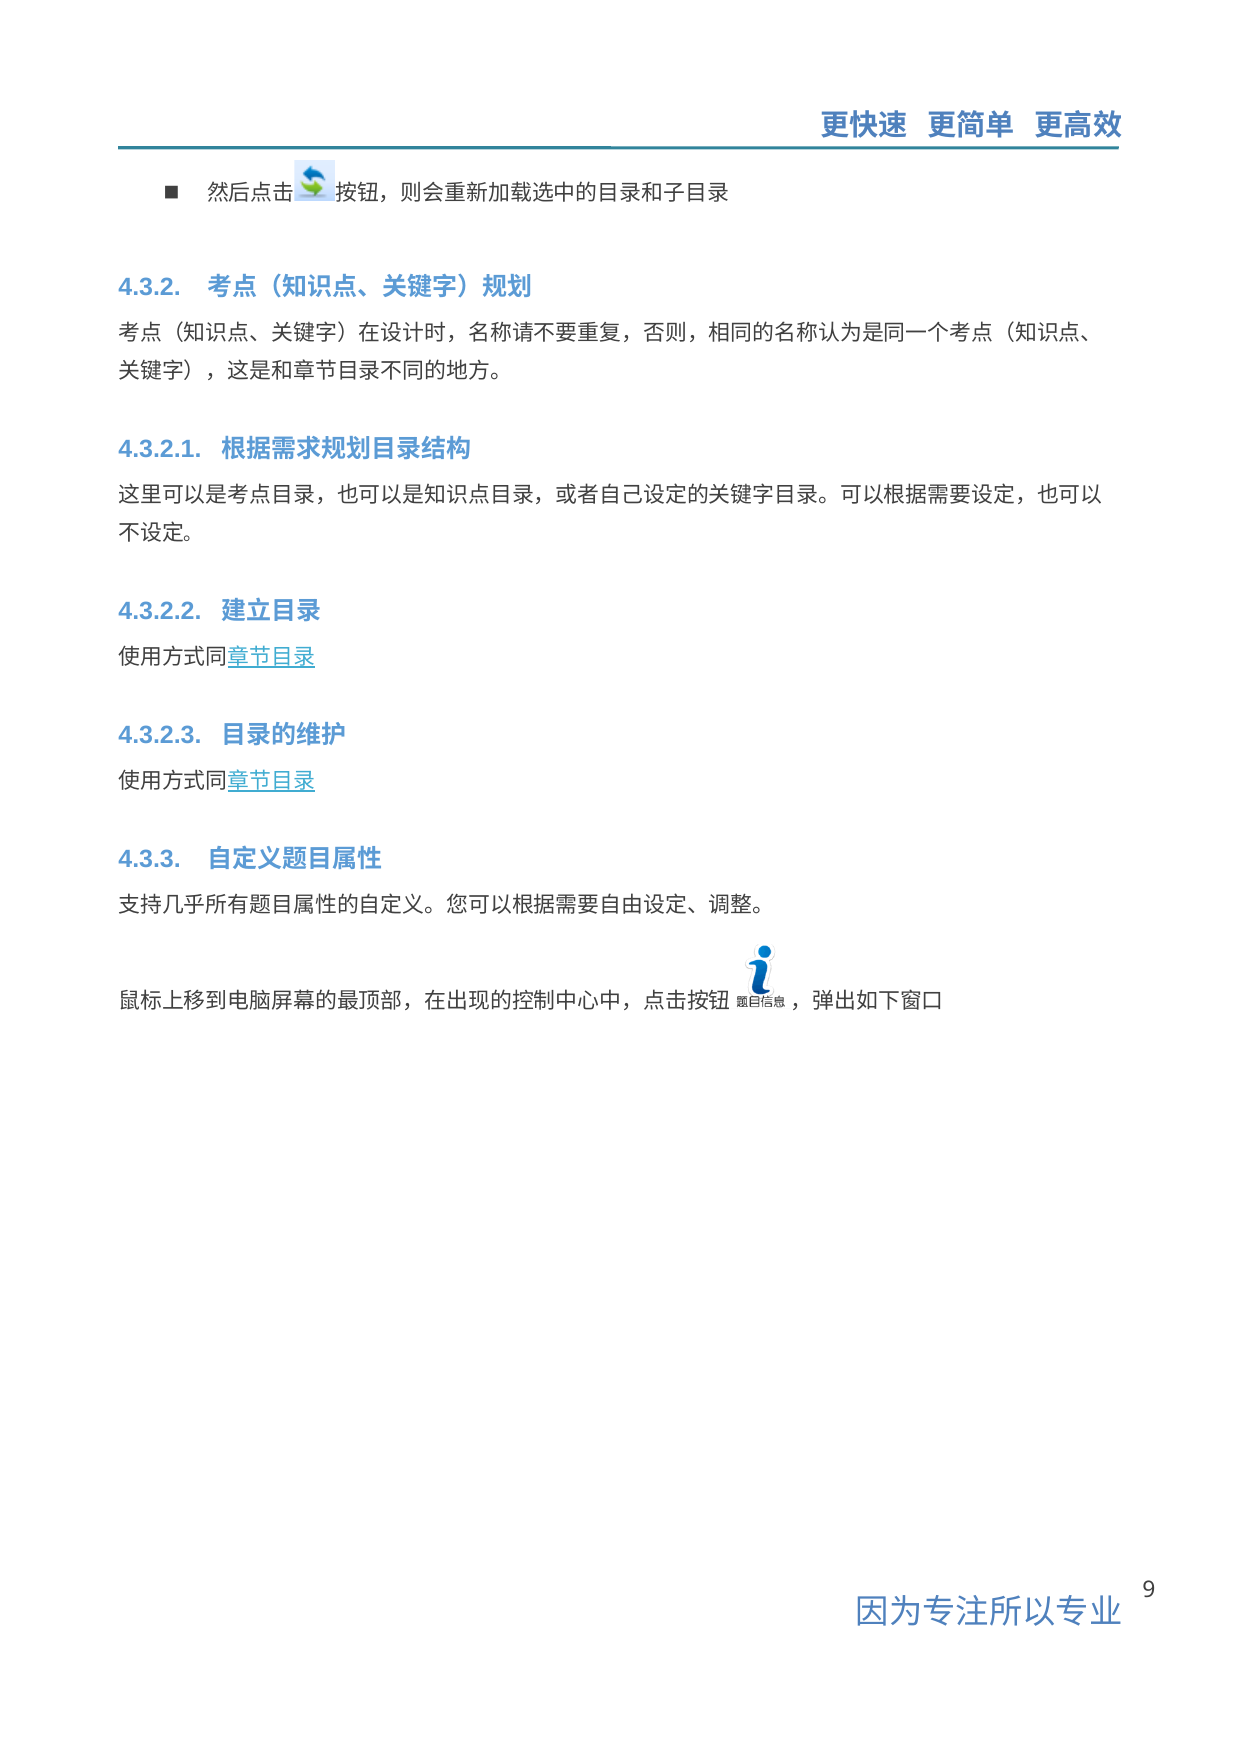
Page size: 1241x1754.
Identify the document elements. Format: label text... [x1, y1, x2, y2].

text 鼠标上移到电脑屏幕的最顶部，在出现的控制中心中，点击按钮，弹出如下窗口 [118, 944, 1122, 1015]
text 这里可以是考点目录，也可以是知识点目录，或者自己设定的关键字目录。可以根据需要设定，也可以不设定。 [118, 477, 1122, 547]
subtitle 自定义题目属性 [118, 839, 1122, 875]
subtitle 目录的维护 [118, 714, 1122, 751]
text 支持几乎所有题目属性的自定义。您可以根据需要自由设定、调整。 [118, 887, 1122, 919]
text 使用方式同章节目录 [118, 763, 1122, 795]
picture [730, 944, 791, 1009]
subtitle 建立目录 [118, 590, 1122, 627]
subtitle 考点（知识点、关键字）规划 [118, 266, 1122, 302]
text 使用方式同章节目录 [118, 639, 1122, 671]
list 然后点击按钮，则会重新加载选中的目录和子目录 [163, 160, 1122, 207]
picture [294, 160, 335, 201]
subtitle 根据需求规划目录结构 [118, 428, 1122, 464]
text 考点（知识点、关键字）在设计时，名称请不要重复，否则，相同的名称认为是同一个考点（知识点、关键字），这是和章节目录不同的地方。 [118, 315, 1122, 384]
